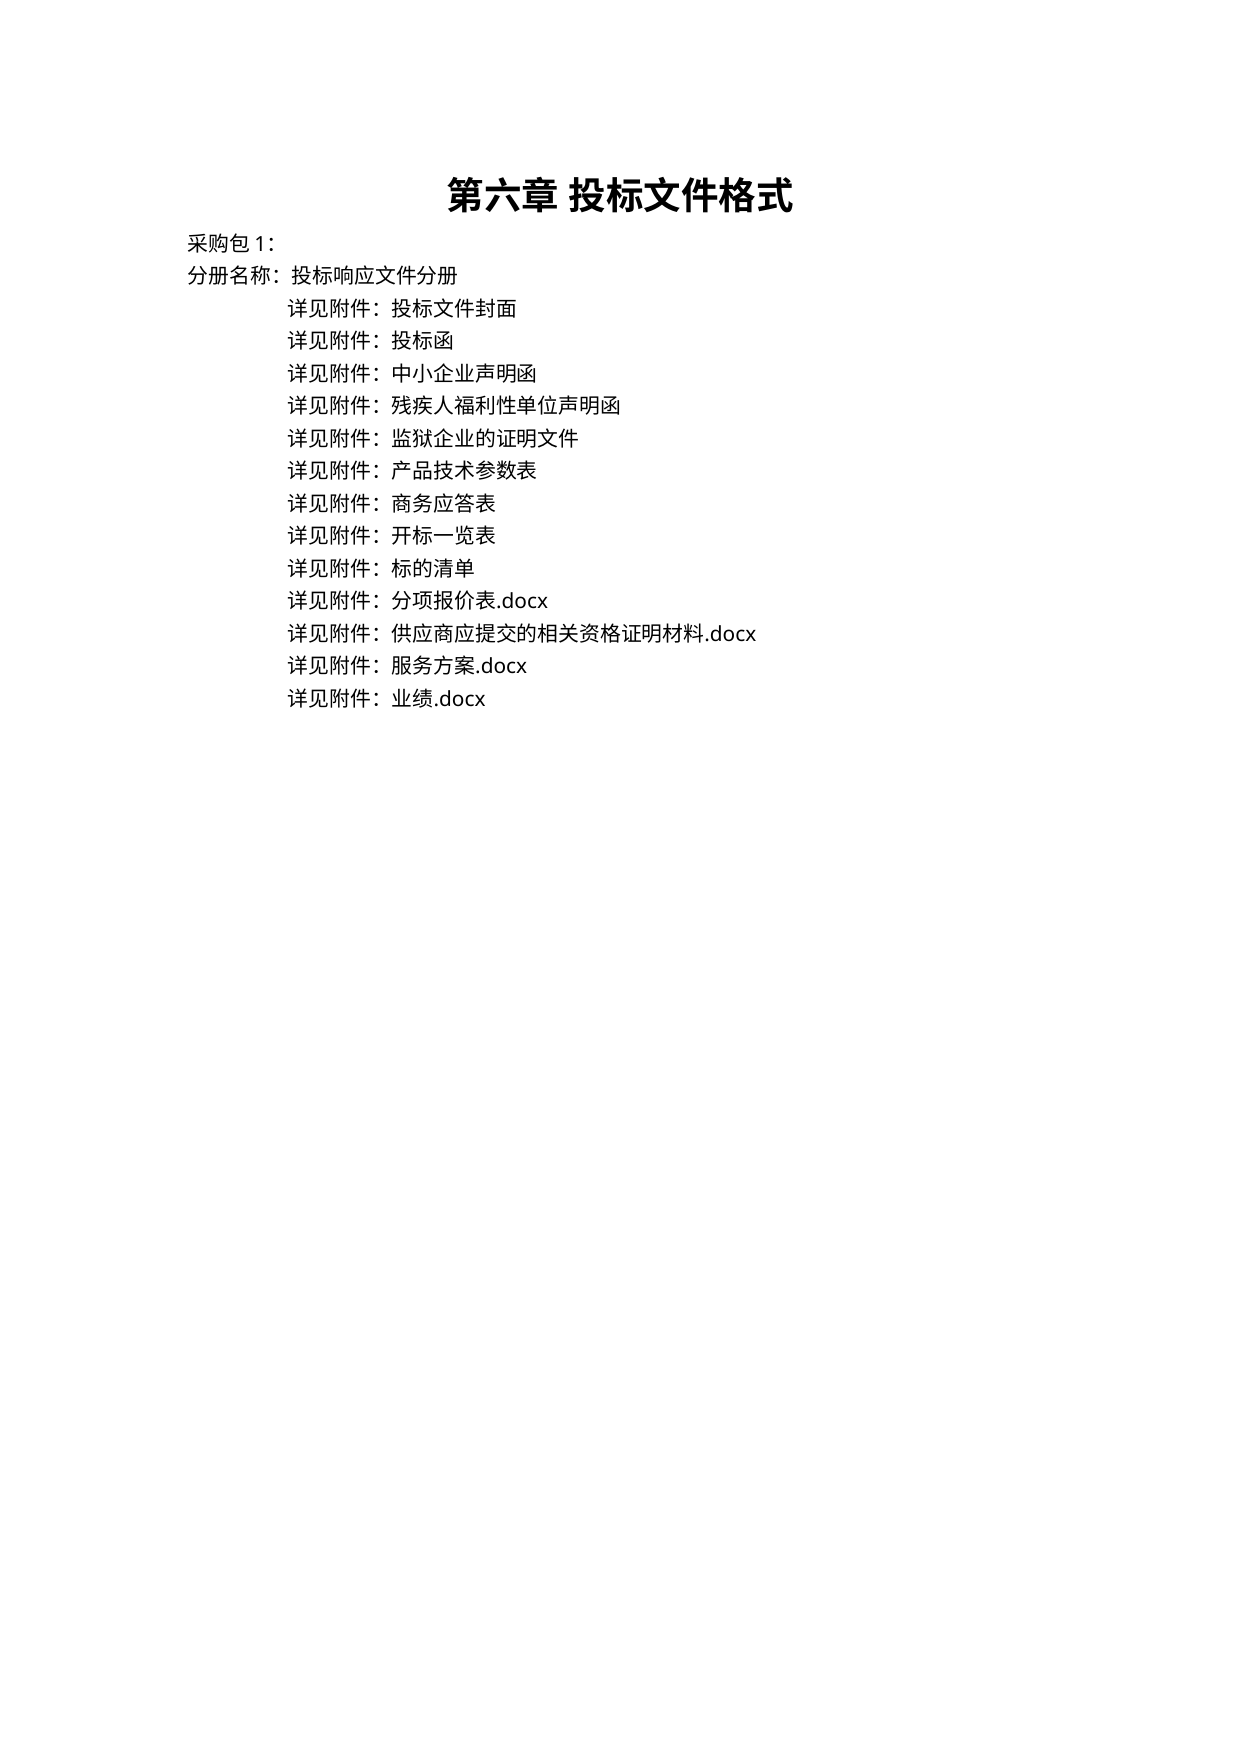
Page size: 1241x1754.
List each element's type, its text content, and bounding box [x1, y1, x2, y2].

text 详见附件：残疾人福利性单位声明函 [187, 389, 1053, 422]
text 详见附件：监狱企业的证明文件 [187, 422, 1053, 454]
text 采购包1： [187, 227, 1053, 259]
text 第六章 投标文件格式 [187, 162, 1053, 227]
text 详见附件：分项报价表.docx [187, 584, 1053, 617]
text 详见附件：投标文件封面 [187, 292, 1053, 324]
text 详见附件：中小企业声明函 [187, 357, 1053, 389]
text 详见附件：投标函 [187, 324, 1053, 357]
text 详见附件：产品技术参数表 [187, 454, 1053, 487]
text 详见附件：供应商应提交的相关资格证明材料.docx [187, 617, 1053, 649]
text 详见附件：商务应答表 [187, 487, 1053, 519]
text 详见附件：业绩.docx [187, 682, 1053, 714]
text 详见附件：标的清单 [187, 552, 1053, 584]
text 详见附件：开标一览表 [187, 519, 1053, 552]
text 分册名称：投标响应文件分册 [187, 259, 1053, 292]
text 详见附件：服务方案.docx [187, 649, 1053, 682]
